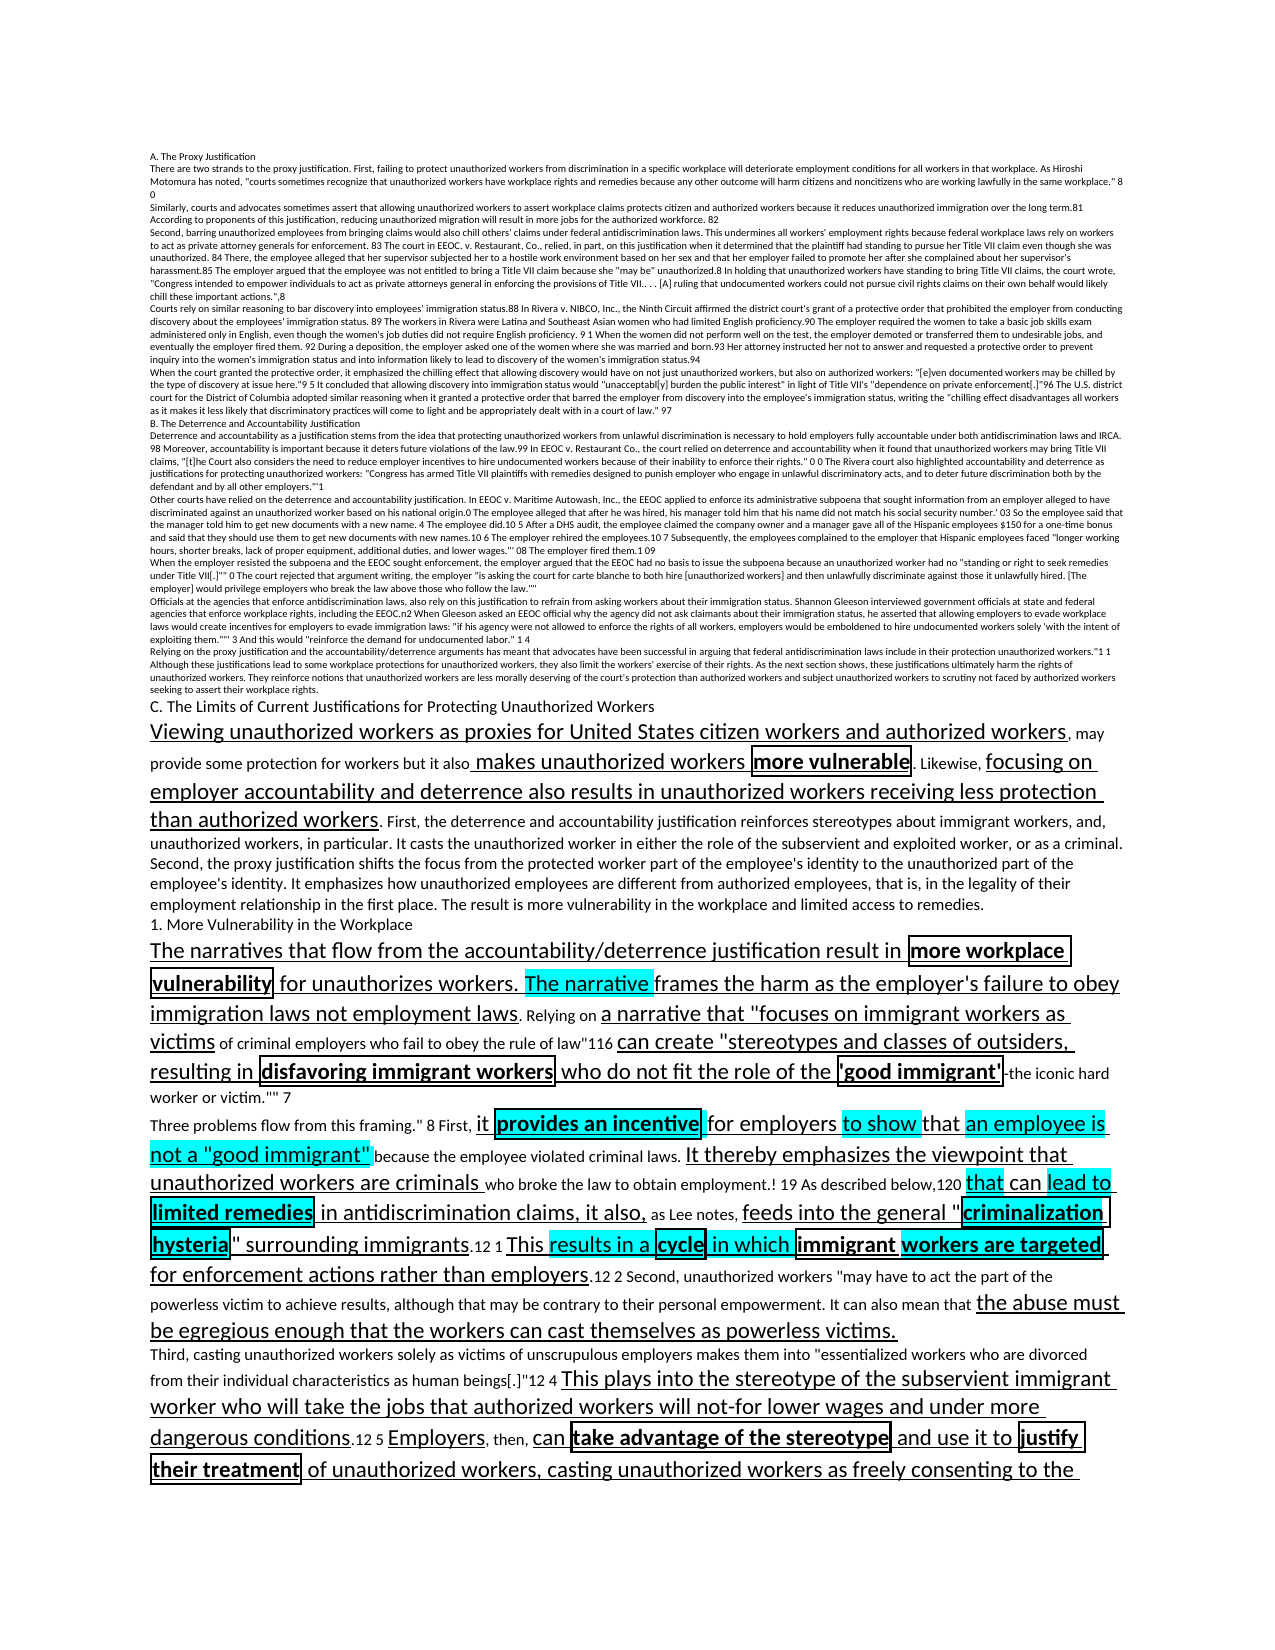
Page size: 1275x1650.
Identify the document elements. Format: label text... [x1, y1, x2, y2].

text When the court granted the protective order, it emphasized the chilling effect that allowing discovery would have on not just unauthorized workers, but also on authorized workers: "[e]ven documented workers may be chilled by the type of discovery at issue here."9 5 It concluded that allowing discovery into immigration status would "unacceptabl[y] burden the public interest" in light of Title VII's "dependence on private enforcement[.]"96 The U.S. district court for the District of Columbia adopted similar reasoning when it granted a protective order that barred the employer from discovery into the employee's immigration status, writing the "chilling effect disadvantages all workers as it makes it less likely that discriminatory practices will come to light and be appropriately dealt with in a court of law." 97 [150, 366, 1125, 417]
text Deterrence and accountability as a justification stems from the idea that protecting unauthorized workers from unlawful discrimination is necessary to hold employers fully accountable under both antidiscrimination laws and IRCA. 98 Moreover, accountability is important because it deters future violations of the law.99 In EEOC v. Restaurant Co., the court relied on deterrence and accountability when it found that unauthorized workers may bring Title VII claims, "[t]he Court also considers the need to reduce employer incentives to hire undocumented workers because of their inability to enforce their rights." 0 0 The Rivera court also highlighted accountability and deterrence as justifications for protecting unauthorized workers: "Congress has armed Title VII plaintiffs with remedies designed to punish employer who engage in unlawful discriminatory acts, and to deter future discrimination both by the defendant and by all other employers."'1 [150, 429, 1125, 493]
text 1. More Vulnerability in the Workplace [150, 914, 1125, 934]
text The narratives that flow from the accountability/deterrence justification result in more workplace vulnerability for unauthorizes workers. The narrative frames the harm as the employer's failure to obey immigration laws not employment laws. Relying on a narrative that "focuses on immigrant workers as victims of criminal employers who fail to obey the rule of law"116 can create "stereotypes and classes of outsiders, resulting in disfavoring immigrant workers who do not fit the role of the 'good immigrant'-the iconic hard worker or victim."" 7 [150, 934, 1125, 1107]
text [150, 1344, 1125, 1485]
text Other courts have relied on the deterrence and accountability justification. In EEOC v. Maritime Autowash, Inc., the EEOC applied to enforce its administrative subpoena that sought information from an employer alleged to have discriminated against an unauthorized worker based on his national origin.0 The employee alleged that after he was hired, his manager told him that his name did not match his social security number.' 03 So the employee said that the manager told him to get new documents with a new name. 4 The employee did.10 5 After a DHS audit, the employee claimed the company owner and a manager gave all of the Hispanic employees $150 for a one-time bonus and said that they should use them to get new documents with new names.10 6 The employer rehired the employees.10 7 Subsequently, the employees complained to the employer that Hispanic employees faced "longer working hours, shorter breaks, lack of proper equipment, additional duties, and lower wages."' 08 The employer fired them.1 09 [150, 493, 1125, 557]
text There are two strands to the proxy justification. First, failing to protect unauthorized workers from discrimination in a specific workplace will deteriorate employment conditions for all workers in that workplace. As Hiroshi Motomura has noted, "courts sometimes recognize that unauthorized workers have workplace rights and remedies because any other outcome will harm citizens and noncitizens who are working lawfully in the same workplace." 8 0 [150, 163, 1125, 201]
text Courts rely on similar reasoning to bar discovery into employees' immigration status.88 In Rivera v. NIBCO, Inc., the Ninth Circuit affirmed the district court's grant of a protective order that prohibited the employer from conducting discovery about the employees' immigration status. 89 The workers in Rivera were Latina and Southeast Asian women who had limited English proficiency.90 The employer required the women to take a basic job skills exam administered only in English, even though the women's job duties did not require English proficiency. 9 1 When the women did not perform well on the test, the employer demoted or transferred them to undesirable jobs, and eventually the employer fired them. 92 During a deposition, the employer asked one of the women where she was married and born.93 Her attorney instructed her not to answer and requested a protective order to prevent inquiry into the women's immigration status and into information likely to lead to discovery of the women's immigration status.94 [150, 302, 1125, 366]
text A. The Proxy Justification [150, 150, 1125, 163]
text C. The Limits of Current Justifications for Protecting Unauthorized Workers [150, 696, 1125, 717]
text Similarly, courts and advocates sometimes assert that allowing unauthorized workers to assert workplace claims protects citizen and authorized workers because it reduces unauthorized immigration over the long term.81 According to proponents of this justification, reducing unauthorized migration will result in more jobs for the authorized workforce. 82 [150, 201, 1125, 226]
text Viewing unauthorized workers as proxies for United States citizen workers and authorized workers, may provide some protection for workers but it also makes unauthorized workers more vulnerable. Likewise, focusing on employer accountability and deterrence also results in unauthorized workers receiving less protection than authorized workers. First, the deterrence and accountability justification reinforces stereotypes about immigrant workers, and, unauthorized workers, in particular. It casts the unauthorized worker in either the role of the subservient and exploited worker, or as a criminal. Second, the proxy justification shifts the focus from the protected worker part of the employee's identity to the unauthorized part of the employee's identity. It emphasizes how unauthorized employees are different from authorized employees, that is, in the legality of their employment relationship in the first place. The result is more vulnerability in the workplace and limited access to remedies. [150, 717, 1125, 914]
text Relying on the proxy justification and the accountability/deterrence arguments has meant that advocates have been successful in arguing that federal antidiscrimination laws include in their protection unauthorized workers."1 1 Although these justifications lead to some workplace protections for unauthorized workers, they also limit the workers' exercise of their rights. As the next section shows, these justifications ultimately harm the rights of unauthorized workers. They reinforce notions that unauthorized workers are less morally deserving of the court's protection than authorized workers and subject unauthorized workers to scrutiny not faced by authorized workers seeking to assert their workplace rights. [150, 646, 1125, 696]
text Officials at the agencies that enforce antidiscrimination laws, also rely on this justification to refrain from asking workers about their immigration status. Shannon Gleeson interviewed government officials at state and federal agencies that enforce workplace rights, including the EEOC.n2 When Gleeson asked an EEOC official why the agency did not ask claimants about their immigration status, he asserted that allowing employers to evade workplace laws would create incentives for employers to evade immigration laws: "if his agency were not allowed to enforce the rights of all workers, employers would be emboldened to hire undocumented workers solely 'with the intent of exploiting them.""' 3 And this would "reinforce the demand for undocumented labor." 1 4 [150, 595, 1125, 646]
text Second, barring unauthorized employees from bringing claims would also chill others' claims under federal antidiscrimination laws. This undermines all workers' employment rights because federal workplace laws rely on workers to act as private attorney generals for enforcement. 83 The court in EEOC. v. Restaurant, Co., relied, in part, on this justification when it determined that the plaintiff had standing to pursue her Title VII claim even though she was unauthorized. 84 There, the employee alleged that her supervisor subjected her to a hostile work environment based on her sex and that her employer failed to promote her after she complained about her supervisor's harassment.85 The employer argued that the employee was not entitled to bring a Title VII claim because she "may be" unauthorized.8 In holding that unauthorized workers have standing to bring Title VII claims, the court wrote, "Congress intended to empower individuals to act as private attorneys general in enforcing the provisions of Title VII.. . . [A] ruling that undocumented workers could not pursue civil rights claims on their own behalf would likely chill these important actions.",8 [150, 226, 1125, 302]
text Three problems flow from this framing." 8 First, it provides an incentive for employers to show that an employee is not a "good immigrant" because the employee violated criminal laws. It thereby emphasizes the viewpoint that unauthorized workers are criminals who broke the law to obtain employment.! 19 As described below,120 that can lead to limited remedies in antidiscrimination claims, it also, as Lee notes, feeds into the general "criminalization hysteria" surrounding immigrants.12 1 This results in a cycle in which immigrant workers are targeted for enforcement actions rather than employers.12 2 Second, unauthorized workers "may have to act the part of the powerless victim to achieve results, although that may be contrary to their personal empowerment. It can also mean that the abuse must be egregious enough that the workers can cast themselves as powerless victims. [150, 1107, 1125, 1344]
text When the employer resisted the subpoena and the EEOC sought enforcement, the employer argued that the EEOC had no basis to issue the subpoena because an unauthorized worker had no "standing or right to seek remedies under Title VII[.]"" 0 The court rejected that argument writing, the employer "is asking the court for carte blanche to both hire [unauthorized workers] and then unlawfully discriminate against those it unlawfully hired. [The employer] would privilege employers who break the law above those who follow the law."" [150, 557, 1125, 595]
